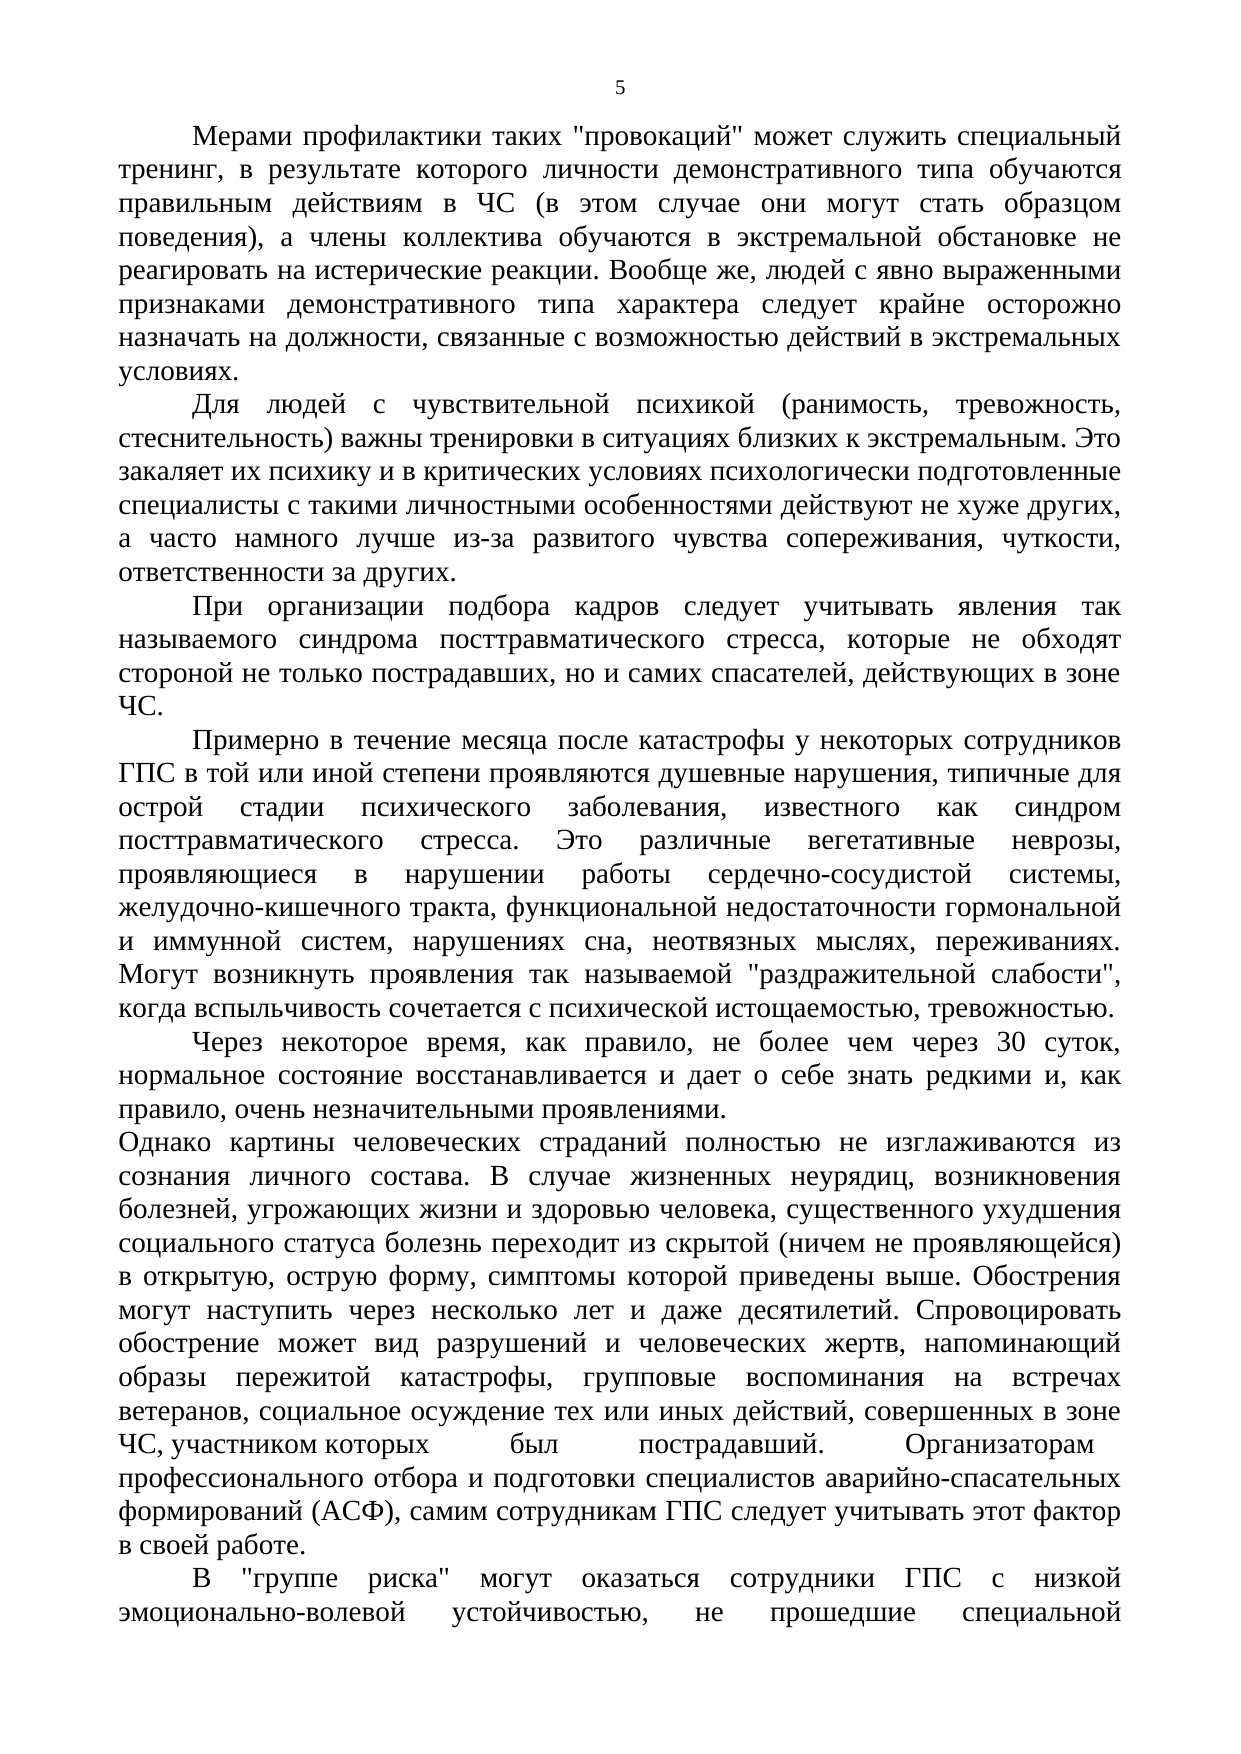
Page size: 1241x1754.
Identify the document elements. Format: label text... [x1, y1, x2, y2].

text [118, 1560, 1122, 1627]
text профессионального отбора и подготовки специалистов аварийно-спасательных формирований (АСФ), самим сотрудникам ГПС следует учитывать этот фактор в своей работе. [118, 1460, 1122, 1560]
text Мерами профилактики таких "провокаций" может служить специальный тренинг, в результате которого личности демонстративного типа обучаются правильным действиям в ЧС (в этом случае они могут стать образцом поведения), а члены коллектива обучаются в экстремальной обстановке не реагировать на истерические реакции. Вообще же, людей с явно выраженными признаками демонстративного типа характера следует крайне осторожно назначать на должности, связанные с возможностью действий в экстремальных условиях. [118, 118, 1122, 386]
text При организации подбора кадров следует учитывать явления так называемого синдрома посттравматического стресса, которые не обходят стороной не только пострадавших, но и самих спасателей, действующих в зоне ЧС. [118, 588, 1122, 722]
text Однако картины человеческих страданий полностью не изглаживаются из сознания личного состава. В случае жизненных неурядиц, возникновения болезней, угрожающих жизни и здоровью человека, существенного ухудшения социального статуса болезнь переходит из скрытой (ничем не проявляющейся) в открытую, острую форму, симптомы которой приведены выше. Обострения могут наступить через несколько лет и даже десятилетий. Спровоцировать обострение может вид разрушений и человеческих жертв, напоминающий образы пережитой катастрофы, групповые воспоминания на встречах ветеранов, социальное осуждение тех или иных действий, совершенных в зоне ЧС, участником которых был пострадавший. Организаторам [118, 1124, 1122, 1460]
text Для людей с чувствительной психикой (ранимость, тревожность, стеснительность) важны тренировки в ситуациях близких к экстремальным. Это закаляет их психику и в критических условиях психологически подготовленные специалисты с такими личностными особенностями действуют не хуже других, а часто намного лучше из-за развитого чувства сопереживания, чуткости, ответственности за других. [118, 386, 1122, 588]
text Примерно в течение месяца после катастрофы у некоторых сотрудников ГПС в той или иной степени проявляются душевные нарушения, типичные для острой стадии психического заболевания, известного как синдром посттравматического стресса. Это различные вегетативные неврозы, проявляющиеся в нарушении работы сердечно-сосудистой системы, желудочно-кишечного тракта, функциональной недостаточности гормональной и иммунной систем, нарушениях сна, неотвязных мыслях, переживаниях. Могут возникнуть проявления так называемой "раздражительной слабости", когда вспыльчивость сочетается с психической истощаемостью, тревожностью. [118, 722, 1122, 1024]
text Через некоторое время, как правило, не более чем через 30 суток, нормальное состояние восстанавливается и дает о себе знать редкими и, как правило, очень незначительными проявлениями. [118, 1024, 1122, 1124]
